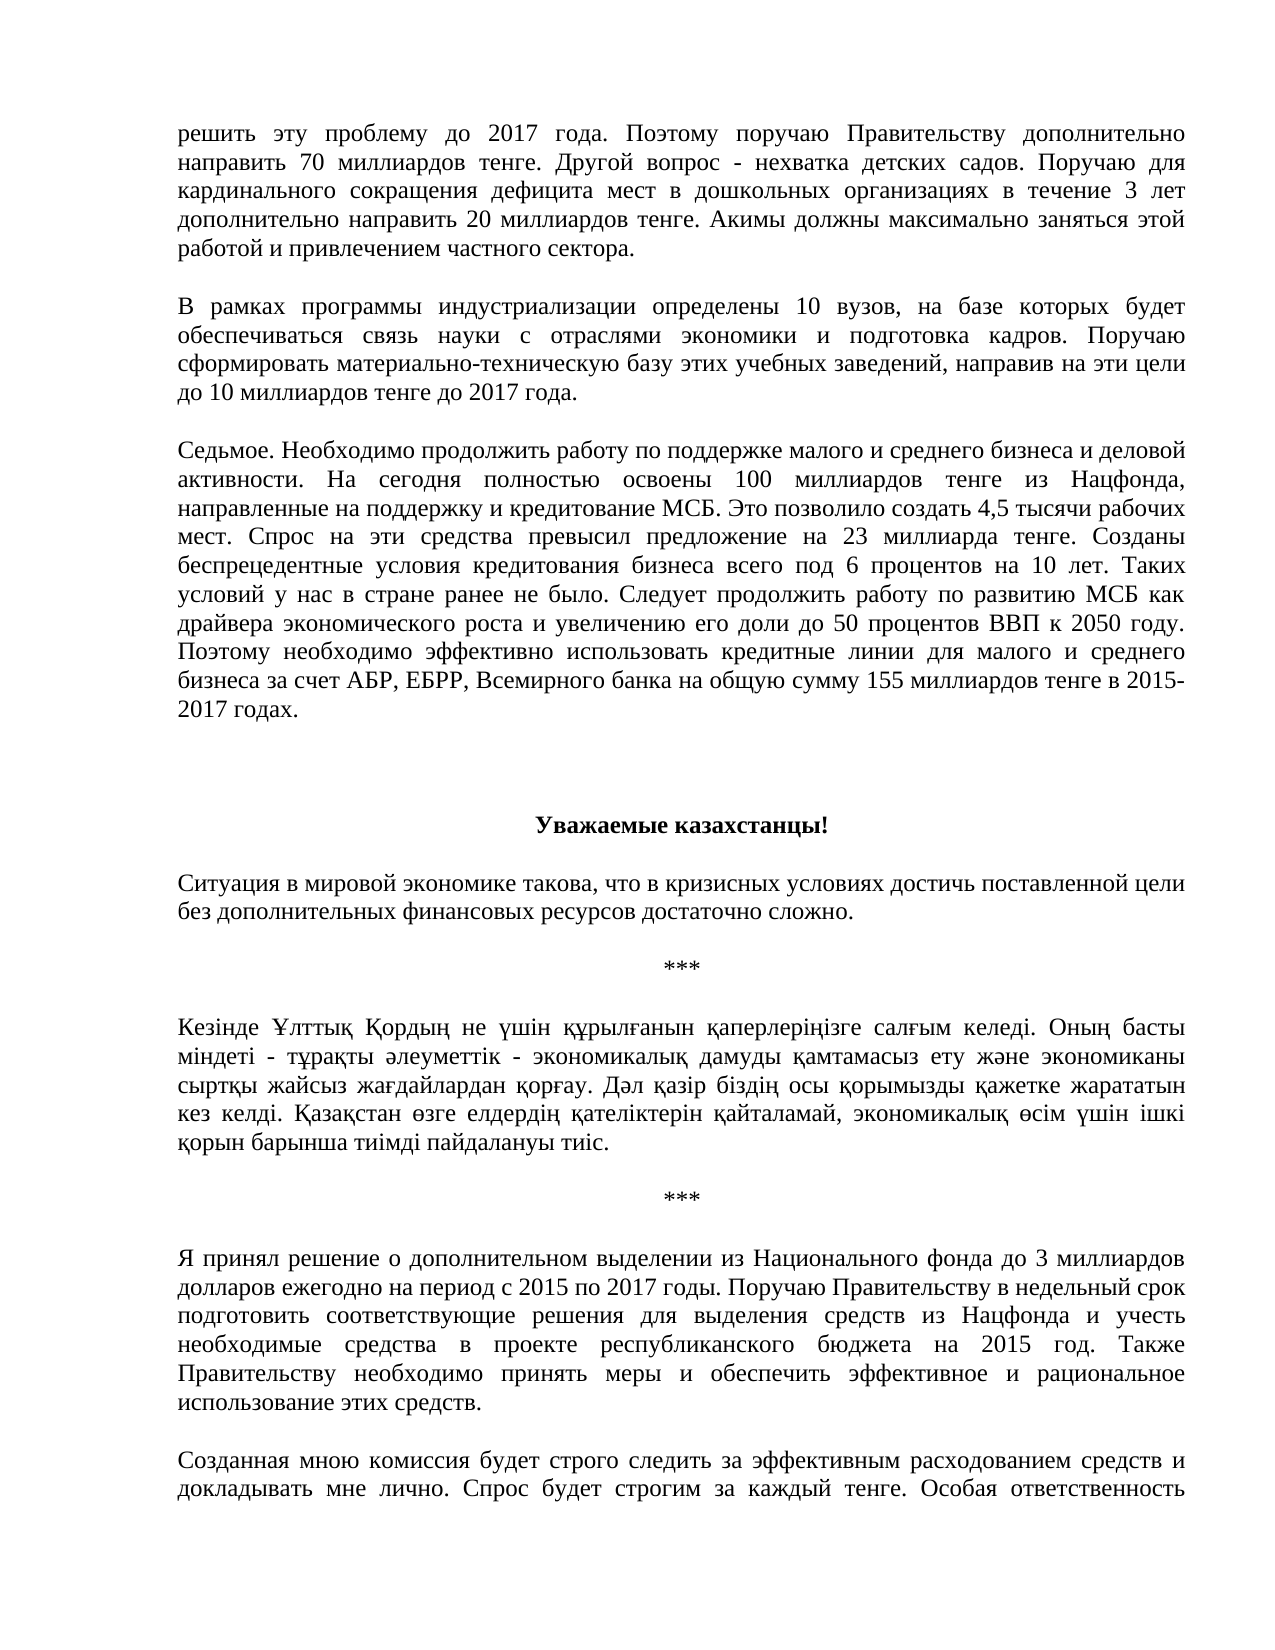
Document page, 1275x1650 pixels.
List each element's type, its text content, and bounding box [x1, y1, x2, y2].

text Ситуация в мировой экономике такова, что в кризисных условиях достичь поставленной цели без дополнительных финансовых ресурсов достаточно сложно. [177, 868, 1186, 925]
text Кезінде Ұлттық Қордың не үшін құрылғанын қаперлеріңізге салғым келеді. Оның басты міндеті - тұрақты әлеуметтік - экономикалық дамуды қамтамасыз ету және экономиканы сыртқы жайсыз жағдайлардан қорғау. Дәл қазір біздің осы қорымызды қажетке жарататын кез келді. Қазақстан өзге елдердің қателіктерін қайталамай, экономикалық өсім үшін ішкі қорын барынша тиімді пайдалануы тиіс. [177, 1012, 1186, 1156]
text Уважаемые казахстанцы! [177, 810, 1186, 838]
text *** [177, 954, 1186, 983]
text *** [177, 1185, 1186, 1214]
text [177, 1445, 1186, 1502]
text Я принял решение о дополнительном выделении из Национального фонда до 3 миллиардов долларов ежегодно на период с 2015 по 2017 годы. Поручаю Правительству в недельный срок подготовить соответствующие решения для выделения средств из Нацфонда и учесть необходимые средства в проекте республиканского бюджета на 2015 год. Также Правительству необходимо принять меры и обеспечить эффективное и рациональное использование этих средств. [177, 1243, 1186, 1416]
text Седьмое. Необходимо продолжить работу по поддержке малого и среднего бизнеса и деловой активности. На сегодня полностью освоены 100 миллиардов тенге из Нацфонда, направленные на поддержку и кредитование МСБ. Это позволило создать 4,5 тысячи рабочих мест. Спрос на эти средства превысил предложение на 23 миллиарда тенге. Созданы беспрецедентные условия кредитования бизнеса всего под 6 процентов на 10 лет. Таких условий у нас в стране ранее не было. Следует продолжить работу по развитию МСБ как драйвера экономического роста и увеличению его доли до 50 процентов ВВП к 2050 году. Поэтому необходимо эффективно использовать кредитные линии для малого и среднего бизнеса за счет АБР, ЕБРР, Всемирного банка на общую сумму 155 миллиардов тенге в 2015-2017 годах. [177, 435, 1186, 723]
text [177, 118, 1186, 262]
text В рамках программы индустриализации определены 10 вузов, на базе которых будет обеспечиваться связь науки с отраслями экономики и подготовка кадров. Поручаю сформировать материально-техническую базу этих учебных заведений, направив на эти цели до 10 миллиардов тенге до 2017 года. [177, 291, 1186, 406]
